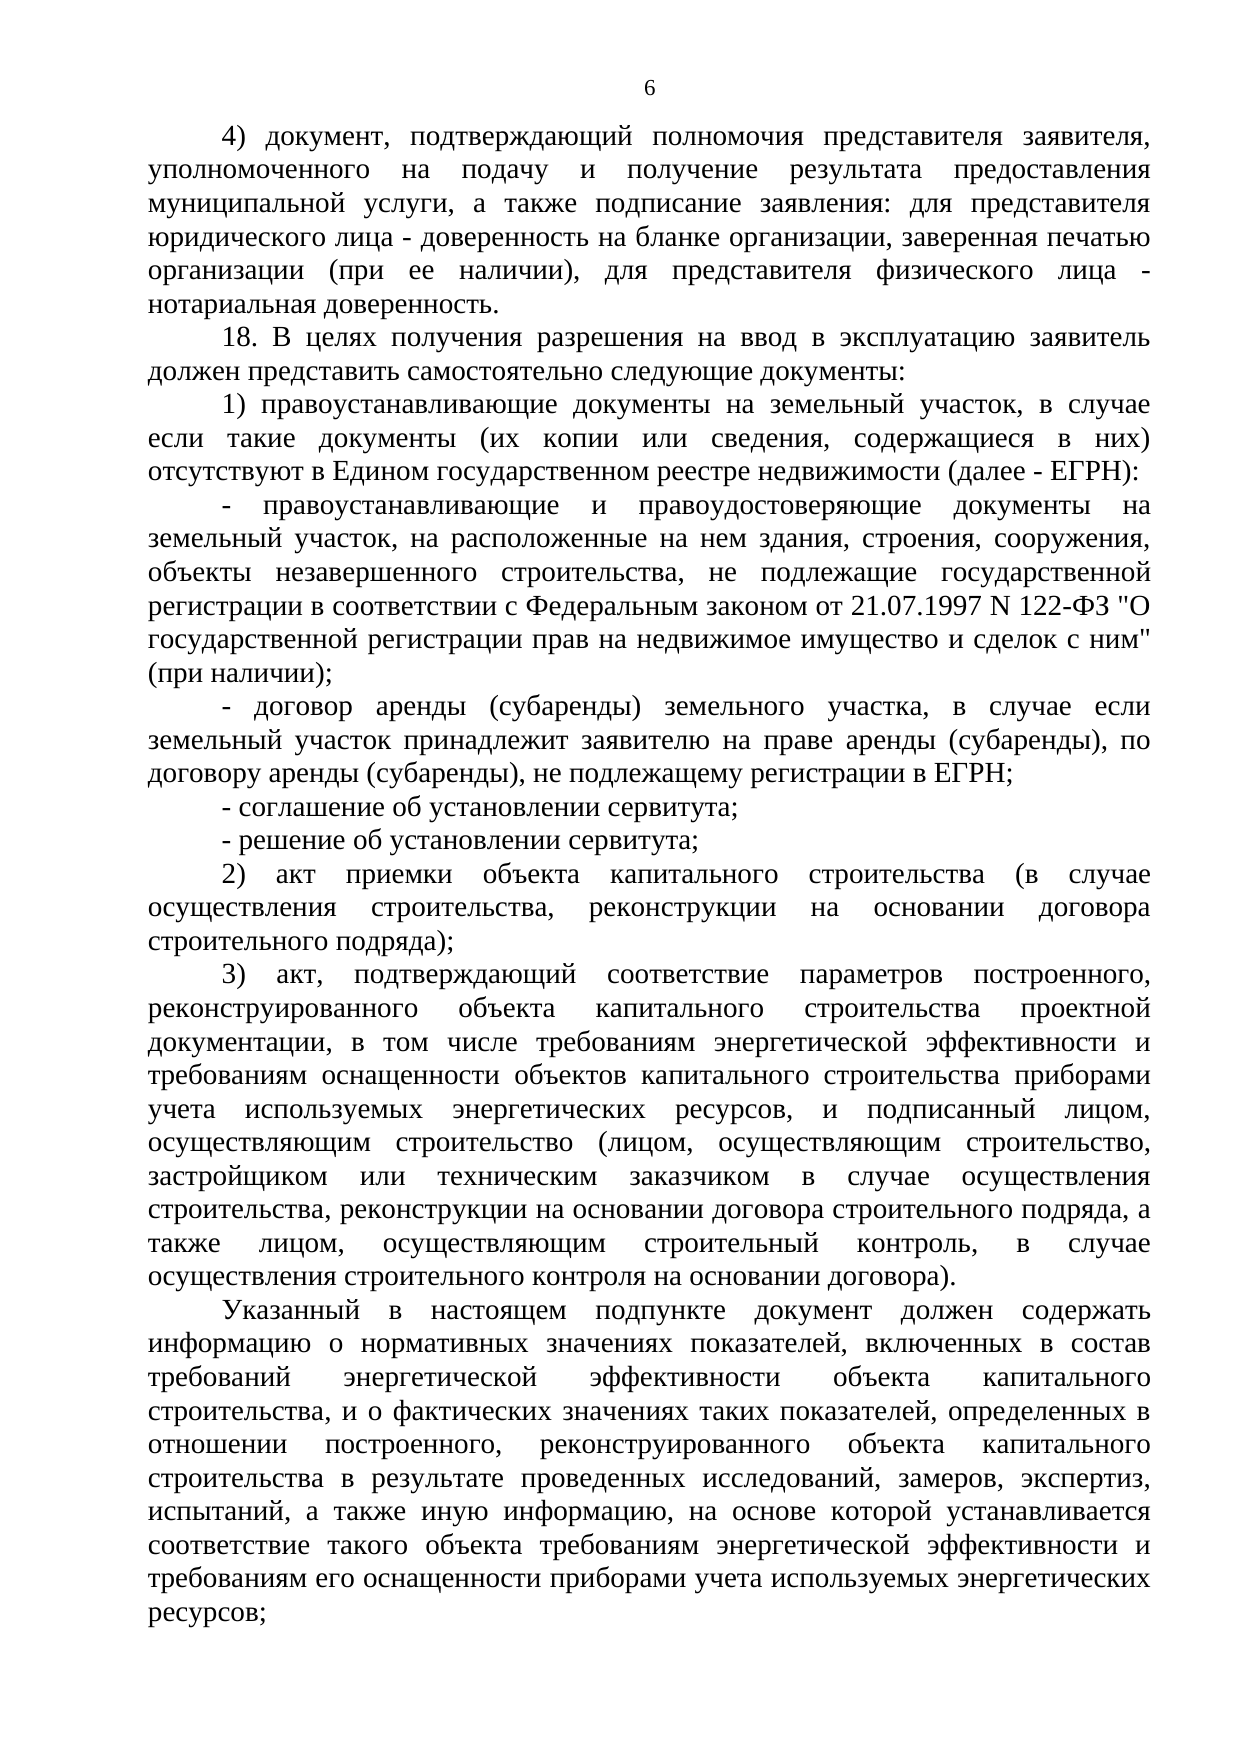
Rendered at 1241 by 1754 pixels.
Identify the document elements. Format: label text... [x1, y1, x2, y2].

text 4) документ, подтверждающий полномочия представителя заявителя, уполномоченного на подачу и получение результата предоставления муниципальной услуги, а также подписание заявления: для представителя юридического лица - доверенность на бланке организации, заверенная печатью организации (при ее наличии), для представителя физического лица - нотариальная доверенность. [148, 118, 1152, 319]
text Указанный в настоящем подпункте документ должен содержать информацию о нормативных значениях показателей, включенных в состав требований энергетической эффективности объекта капитального строительства, и о фактических значениях таких показателей, определенных в отношении построенного, реконструированного объекта капитального строительства в результате проведенных исследований, замеров, экспертиз, испытаний, а также иную информацию, на основе которой устанавливается соответствие такого объекта требованиям энергетической эффективности и требованиям его оснащенности приборами учета используемых энергетических ресурсов; [148, 1292, 1152, 1627]
text 2) акт приемки объекта капитального строительства (в случае осуществления строительства, реконструкции на основании договора строительного подряда); [148, 856, 1152, 957]
text - договор аренды (субаренды) земельного участка, в случае если земельный участок принадлежит заявителю на праве аренды (субаренды), по договору аренды (субаренды), не подлежащему регистрации в ЕГРН; [148, 688, 1152, 789]
text - соглашение об установлении сервитута; [148, 789, 1152, 822]
text 1) правоустанавливающие документы на земельный участок, в случае если такие документы (их копии или сведения, содержащиеся в них) отсутствуют в Едином государственном реестре недвижимости (далее - ЕГРН): [148, 386, 1152, 487]
text - правоустанавливающие и правоудостоверяющие документы на земельный участок, на расположенные на нем здания, строения, сооружения, объекты незавершенного строительства, не подлежащие государственной регистрации в соответствии с Федеральным законом от 21.07.1997 N 122-ФЗ "О государственной регистрации прав на недвижимое имущество и сделок с ним" (при наличии); [148, 487, 1152, 688]
text 3) акт, подтверждающий соответствие параметров построенного, реконструированного объекта капитального строительства проектной документации, в том числе требованиям энергетической эффективности и требованиям оснащенности объектов капитального строительства приборами учета используемых энергетических ресурсов, и подписанный лицом, осуществляющим строительство (лицом, осуществляющим строительство, застройщиком или техническим заказчиком в случае осуществления строительства, реконструкции на основании договора строительного подряда, а также лицом, осуществляющим строительный контроль, в случае осуществления строительного контроля на основании договора). [148, 957, 1152, 1292]
text - решение об установлении сервитута; [148, 822, 1152, 856]
text 18. В целях получения разрешения на ввод в эксплуатацию заявитель должен представить самостоятельно следующие документы: [148, 319, 1152, 386]
